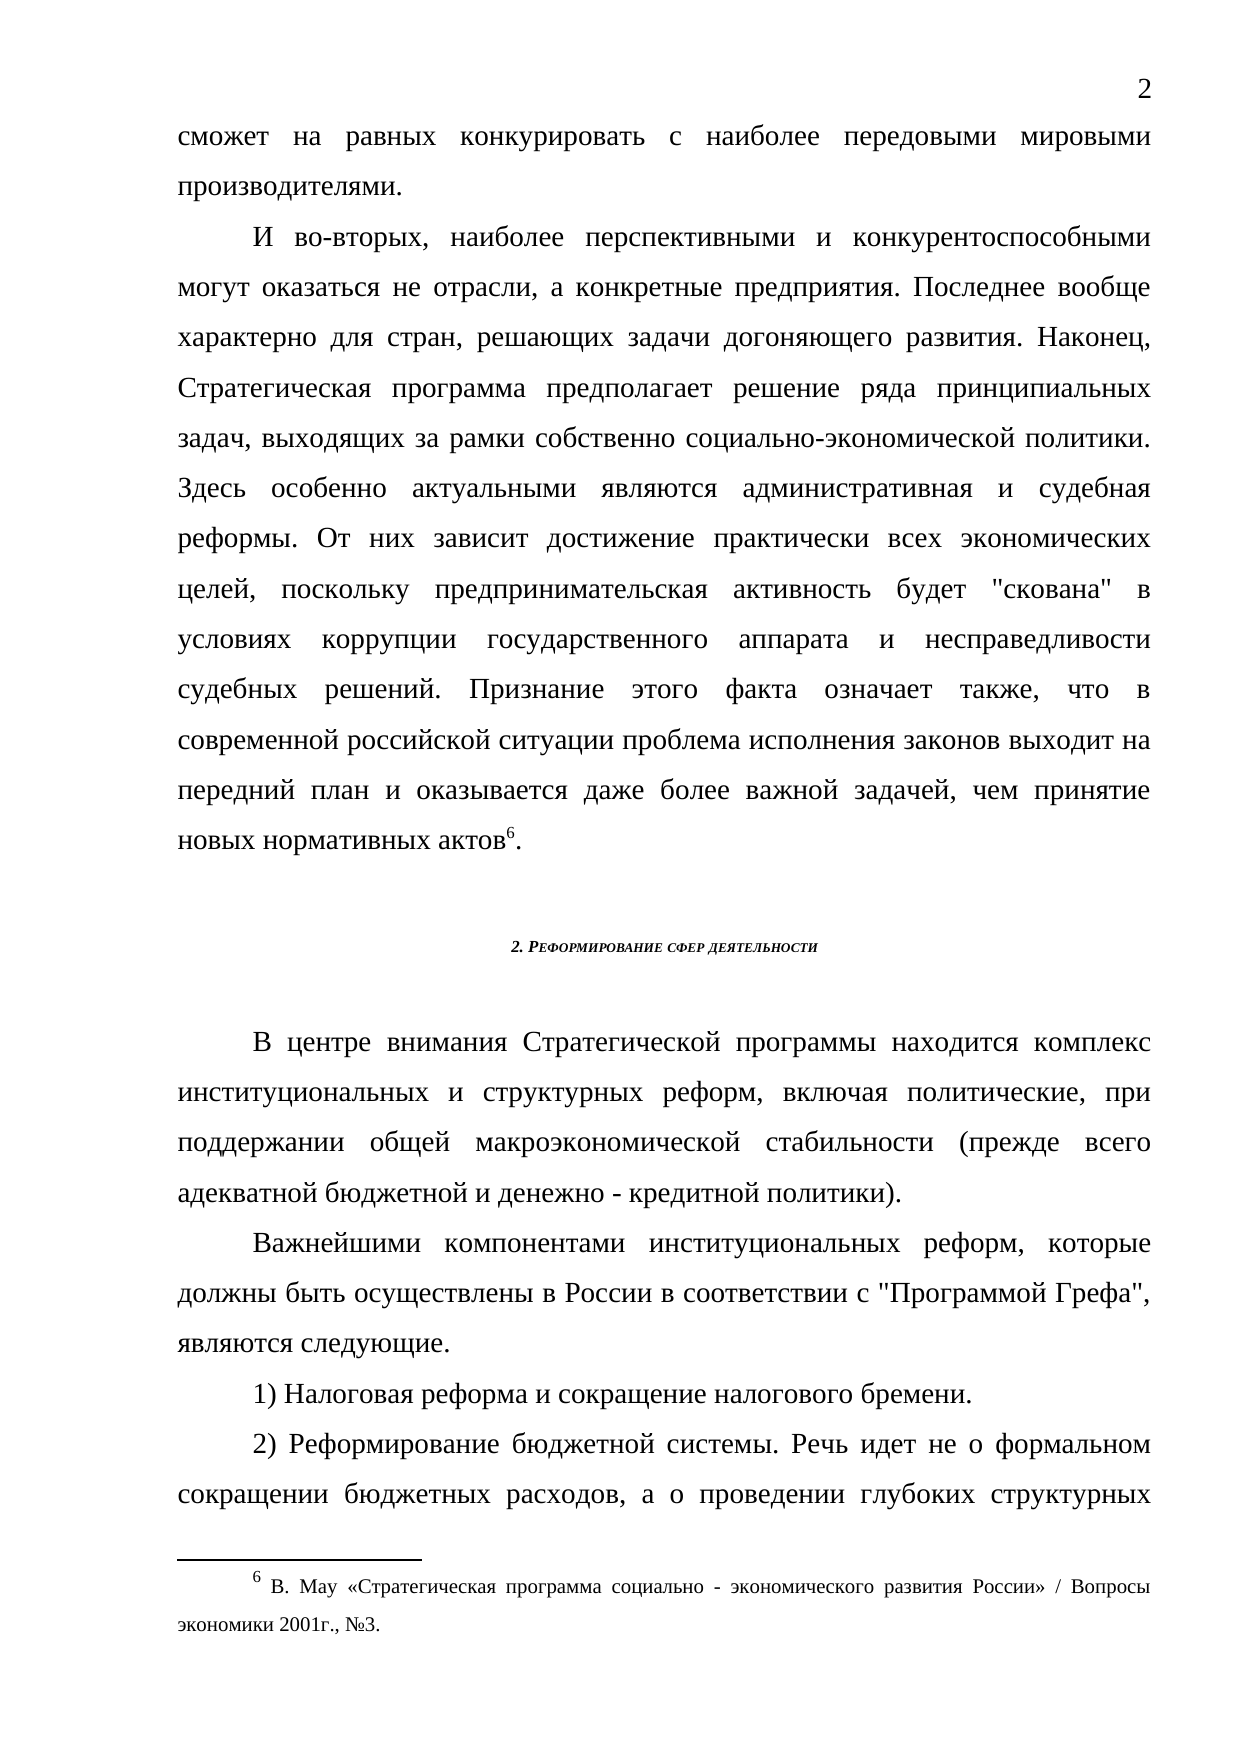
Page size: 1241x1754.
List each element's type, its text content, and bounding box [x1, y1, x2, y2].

text В центре внимания Стратегической программы находится комплекс институциональных и структурных реформ, включая политические, при поддержании общей макроэкономической стабильности (прежде всего адекватной бюджетной и денежно - кредитной политики). [177, 1024, 1152, 1208]
text И во-вторых, наиболее перспективными и конкурентоспособными могут оказаться не отрасли, а конкретные предприятия. Последнее вообще характерно для стран, решающих задачи догоняющего развития. Наконец, Стратегическая программа предполагает решение ряда принципиальных задач, выходящих за рамки собственно социально-экономической политики. Здесь особенно актуальными являются административная и судебная реформы. От них зависит достижение практически всех экономических целей, поскольку предпринимательская активность будет "скована" в условиях коррупции государственного аппарата и несправедливости судебных решений. Признание этого факта означает также, что в современной российской ситуации проблема исполнения законов выходит на передний план и оказывается даже более важной задачей, чем принятие новых нормативных актов. [177, 219, 1152, 856]
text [177, 1426, 1152, 1510]
subtitle 2. Реформирование сфер деятельности [177, 923, 1152, 957]
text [177, 118, 1152, 202]
text Важнейшими компонентами институциональных реформ, которые должны быть осуществлены в России в соответствии с "Программой Грефа", являются следующие. [177, 1225, 1152, 1359]
text 1) Налоговая реформа и сокращение налогового бремени. [177, 1376, 1152, 1409]
